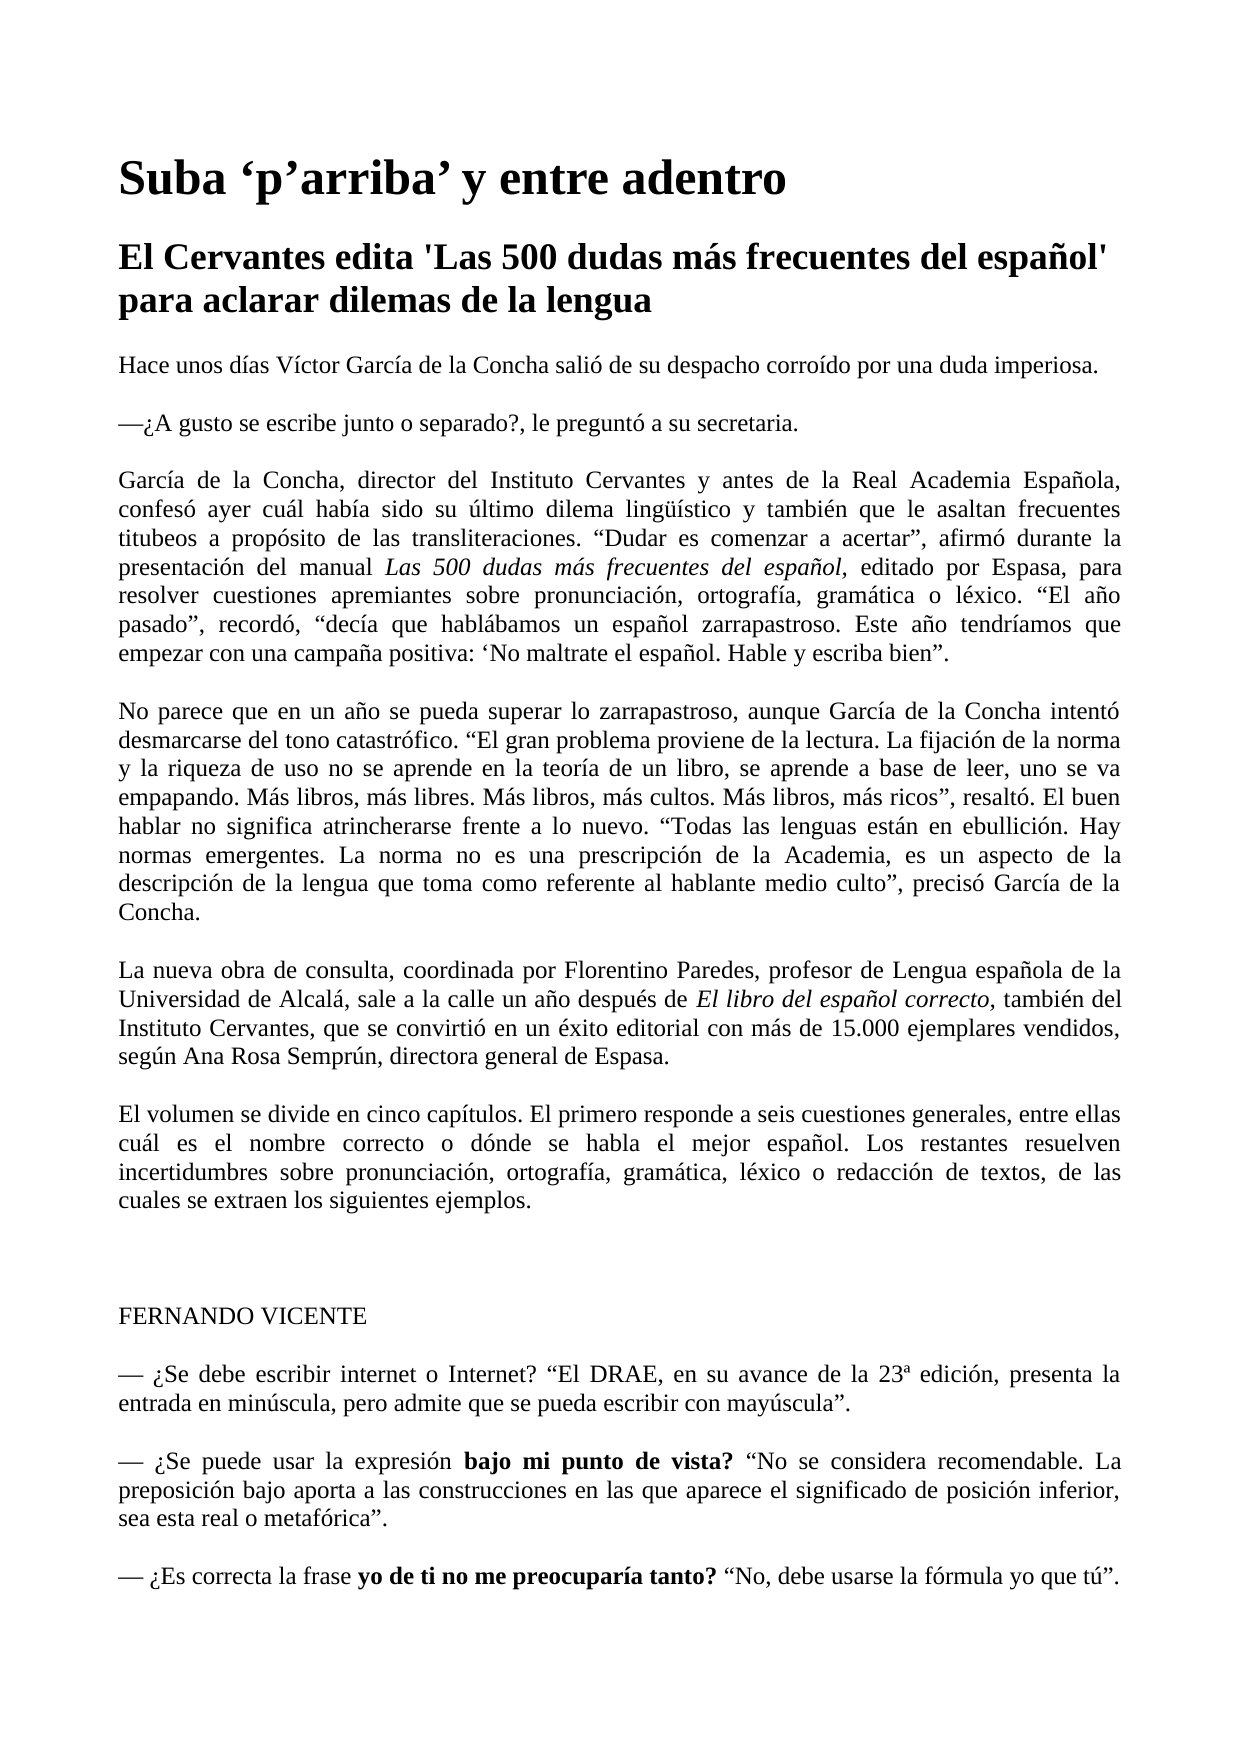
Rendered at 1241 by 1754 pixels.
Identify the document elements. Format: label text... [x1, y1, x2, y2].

text No parece que en un año se pueda superar lo zarrapastroso, aunque García de la Concha intentó desmarcarse del tono catastrófico. “El gran problema proviene de la lectura. La fijación de la norma y la riqueza de uso no se aprende en la teoría de un libro, se aprende a base de leer, uno se va empapando. Más libros, más libres. Más libros, más cultos. Más libros, más ricos”, resaltó. El buen hablar no significa atrincherarse frente a lo nuevo. “Todas las lenguas están en ebullición. Hay normas emergentes. La norma no es una prescripción de la Academia, es un aspecto de la descripción de la lengua que toma como referente al hablante medio culto”, precisó García de la Concha. [118, 696, 1122, 926]
text Suba ‘p’arriba’ y entre adentro [118, 148, 1122, 205]
text El Cervantes edita 'Las 500 dudas más frecuentes del español' para aclarar dilemas de la lengua [118, 234, 1122, 321]
text —¿A gusto se escribe junto o separado?, le preguntó a su secretaria. [118, 408, 1122, 436]
text La nueva obra de consulta, coordinada por Florentino Paredes, profesor de Lengua española de la Universidad de Alcalá, sale a la calle un año después de El libro del español correcto, también del Instituto Cervantes, que se convirtió en un éxito editorial con más de 15.000 ejemplares vendidos, según Ana Rosa Semprún, directora general de Espasa. [118, 955, 1122, 1070]
text — ¿Es correcta la frase yo de ti no me preocuparía tanto? “No, debe usarse la fórmula yo que tú”. [118, 1561, 1122, 1590]
text El volumen se divide en cinco capítulos. El primero responde a seis cuestiones generales, entre ellas cuál es el nombre correcto o dónde se habla el mejor español. Los restantes resuelven incertidumbres sobre pronunciación, ortografía, gramática, léxico o redacción de textos, de las cuales se extraen los siguientes ejemplos. [118, 1099, 1122, 1214]
text — ¿Se puede usar la expresión bajo mi punto de vista? “No se considera recomendable. La preposición bajo aporta a las construcciones en las que aparece el significado de posición inferior, sea esta real o metafórica”. [118, 1446, 1122, 1532]
text Hace unos días Víctor García de la Concha salió de su despacho corroído por una duda imperiosa. [118, 350, 1122, 378]
text — ¿Se debe escribir internet o Internet? “El DRAE, en su avance de la 23ª edición, presenta la entrada en minúscula, pero admite que se pueda escribir con mayúscula”. [118, 1359, 1122, 1417]
text García de la Concha, director del Instituto Cervantes y antes de la Real Academia Española, confesó ayer cuál había sido su último dilema lingüístico y también que le asaltan frecuentes titubeos a propósito de las transliteraciones. “Dudar es comenzar a acertar”, afirmó durante la presentación del manual Las 500 dudas más frecuentes del español, editado por Espasa, para resolver cuestiones apremiantes sobre pronunciación, ortografía, gramática o léxico. “El año pasado”, recordó, “decía que hablábamos un español zarrapastroso. Este año tendríamos que empezar con una campaña positiva: ‘No maltrate el español. Hable y escriba bien”. [118, 466, 1122, 667]
text FERNANDO VICENTE [118, 1301, 1122, 1330]
